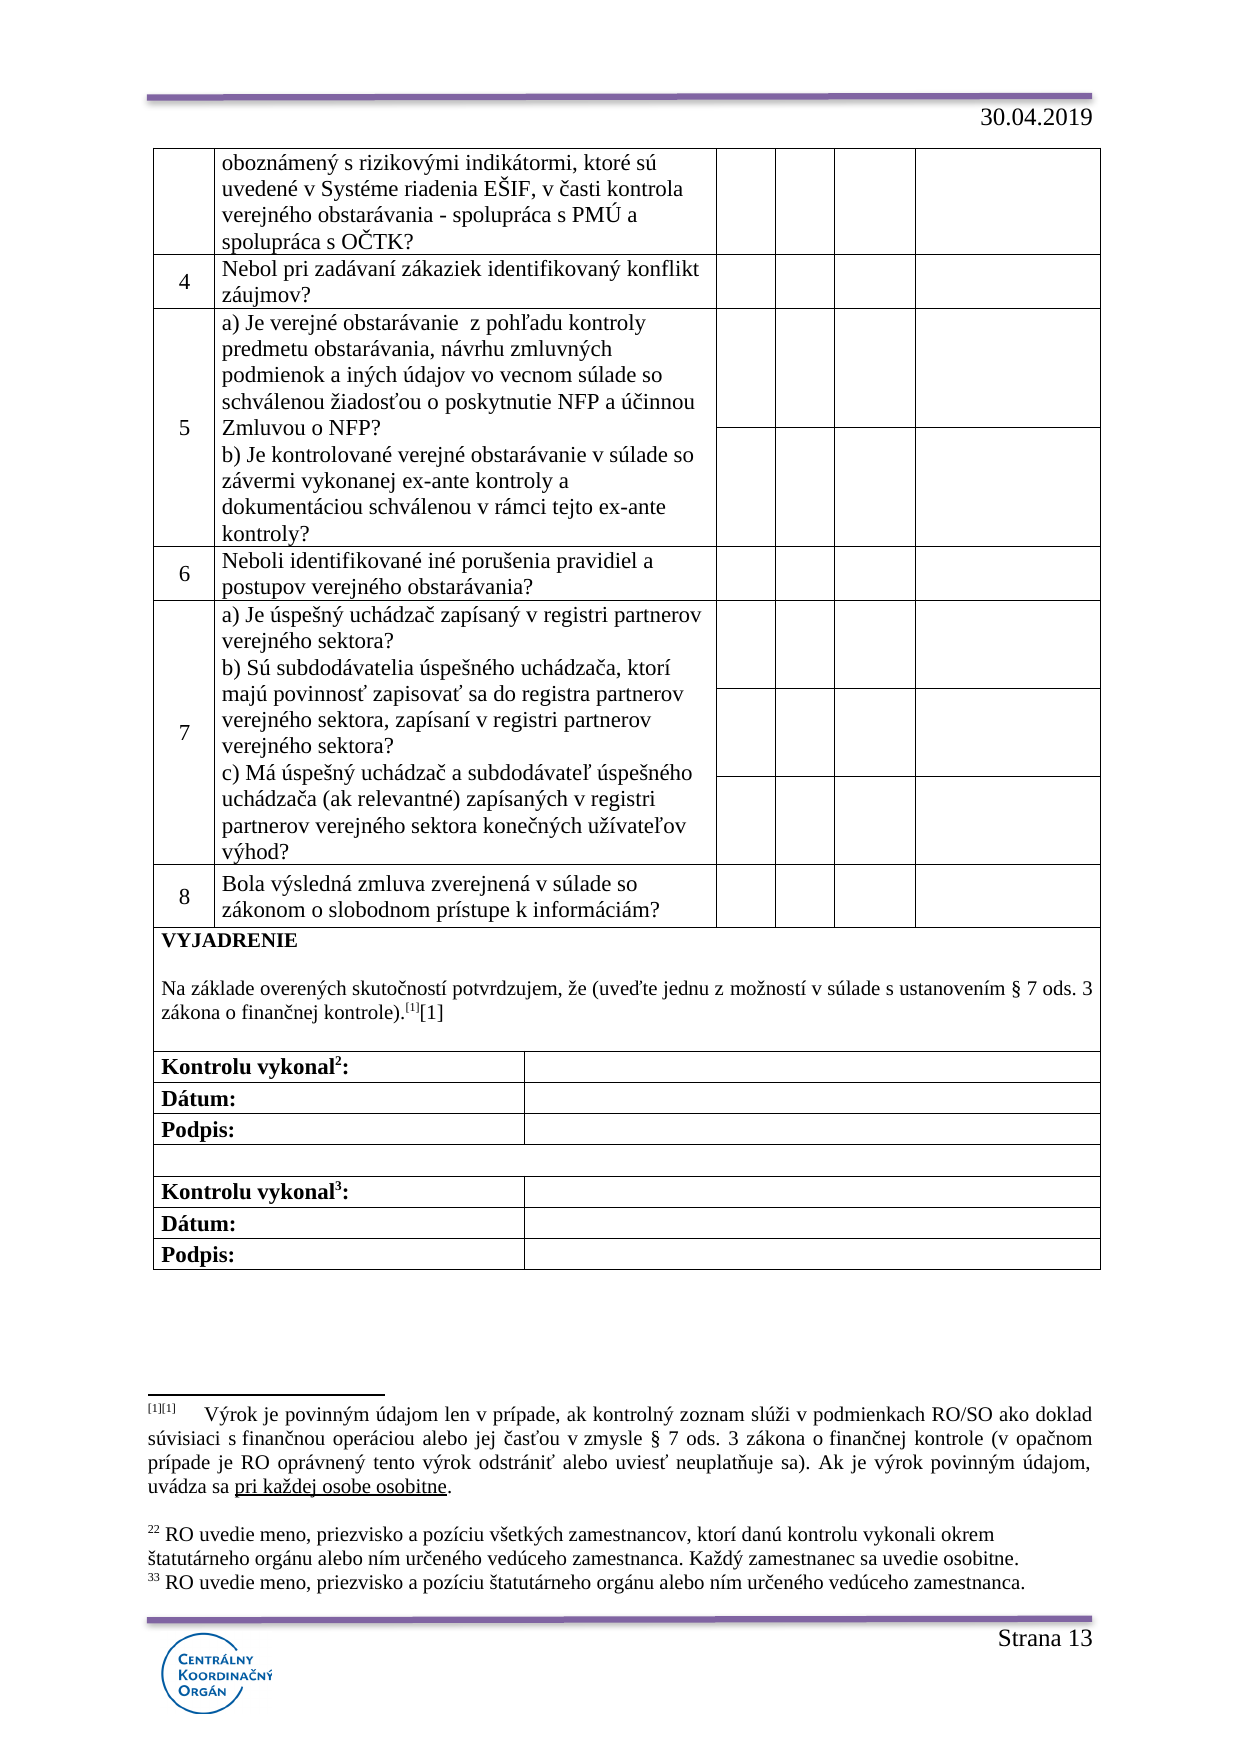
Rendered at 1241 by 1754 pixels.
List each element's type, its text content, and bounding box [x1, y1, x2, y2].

table_cell Kontrolu vykonal3: [154, 1177, 524, 1207]
table_cell [835, 255, 915, 308]
table_cell [916, 547, 1100, 600]
picture [159, 1631, 272, 1713]
table_cell [776, 865, 834, 927]
table_cell [717, 309, 775, 427]
table_cell [916, 777, 1100, 864]
table_cell [835, 428, 915, 546]
table_cell [717, 255, 775, 308]
table_cell Nebol pri zadávaní zákaziek identifikovaný konflikt záujmov? [215, 255, 716, 308]
table_cell [717, 865, 775, 927]
table_cell [525, 1239, 1100, 1269]
table_cell Bola výsledná zmluva zverejnená v súlade so zákonom o slobodnom prístupe k informáciám? [215, 865, 716, 927]
table_cell [525, 1083, 1100, 1113]
table_cell [916, 601, 1100, 688]
table_cell Kontrolu vykonal2: [154, 1052, 524, 1082]
table_cell Neboli identifikované iné porušenia pravidiel a postupov verejného obstarávania? [215, 547, 716, 600]
table_cell [717, 777, 775, 864]
table_cell a) Je úspešný uchádzač zapísaný v registri partnerov verejného sektora? b) Sú subdodávatelia úspešného uchádzača, ktorí majú povinnosť zapisovať sa do registra partnerov verejného sektora, zapísaní v registri partnerov verejného sektora? c) Má úspešný uchádzač a subdodávateľ úspešného uchádzača (ak relevantné) zapísaných v registri partnerov verejného sektora konečných užívateľov výhod? [215, 601, 716, 864]
table_cell VYJADRENIE Na základe overených skutočností potvrdzujem, že (uveďte jednu z možností v súlade s ustanovením § 7 ods. 3 zákona o finančnej kontrole).[1] [154, 928, 1100, 1051]
table_cell [525, 1208, 1100, 1238]
table_cell Podpis: [154, 1239, 524, 1269]
table_cell [525, 1177, 1100, 1207]
table_cell [525, 1114, 1100, 1144]
table_cell [717, 428, 775, 546]
table_cell [835, 547, 915, 600]
table_cell [835, 149, 915, 254]
table_cell [776, 689, 834, 776]
table_cell Dátum: [154, 1208, 524, 1238]
table_cell [835, 777, 915, 864]
table_cell [916, 149, 1100, 254]
table_cell 3 [154, 149, 214, 254]
table_cell 6 [154, 547, 214, 600]
table_cell [835, 309, 915, 427]
table_cell [835, 689, 915, 776]
table_cell [776, 255, 834, 308]
table_cell [717, 547, 775, 600]
table_cell [835, 865, 915, 927]
table_cell [776, 601, 834, 688]
table_cell Dátum: [154, 1083, 524, 1113]
table_cell [916, 309, 1100, 427]
table_cell a) Je verejné obstarávanie z pohľadu kontroly predmetu obstarávania, návrhu zmluvných podmienok a iných údajov vo vecnom súlade so schválenou žiadosťou o poskytnutie NFP a účinnou Zmluvou o NFP? b) Je kontrolované verejné obstarávanie v súlade so závermi vykonanej ex-ante kontroly a dokumentáciou schválenou v rámci tejto ex-ante kontroly? [215, 309, 716, 546]
table_cell [717, 689, 775, 776]
table_cell 4 [154, 255, 214, 308]
table_cell Podpis: [154, 1114, 524, 1144]
table_cell 7 [154, 601, 214, 864]
table_cell [776, 547, 834, 600]
table_cell [916, 689, 1100, 776]
table_cell [776, 777, 834, 864]
table_cell [776, 149, 834, 254]
table_cell [717, 149, 775, 254]
table_cell [776, 428, 834, 546]
table_cell [916, 428, 1100, 546]
table_cell 5 [154, 309, 214, 546]
table_cell [154, 1145, 1100, 1176]
table_cell [916, 865, 1100, 927]
table_cell [835, 601, 915, 688]
table_cell [916, 255, 1100, 308]
table_cell [717, 601, 775, 688]
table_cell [215, 149, 716, 254]
table_cell 8 [154, 865, 214, 927]
table_cell [776, 309, 834, 427]
table_cell [525, 1052, 1100, 1082]
